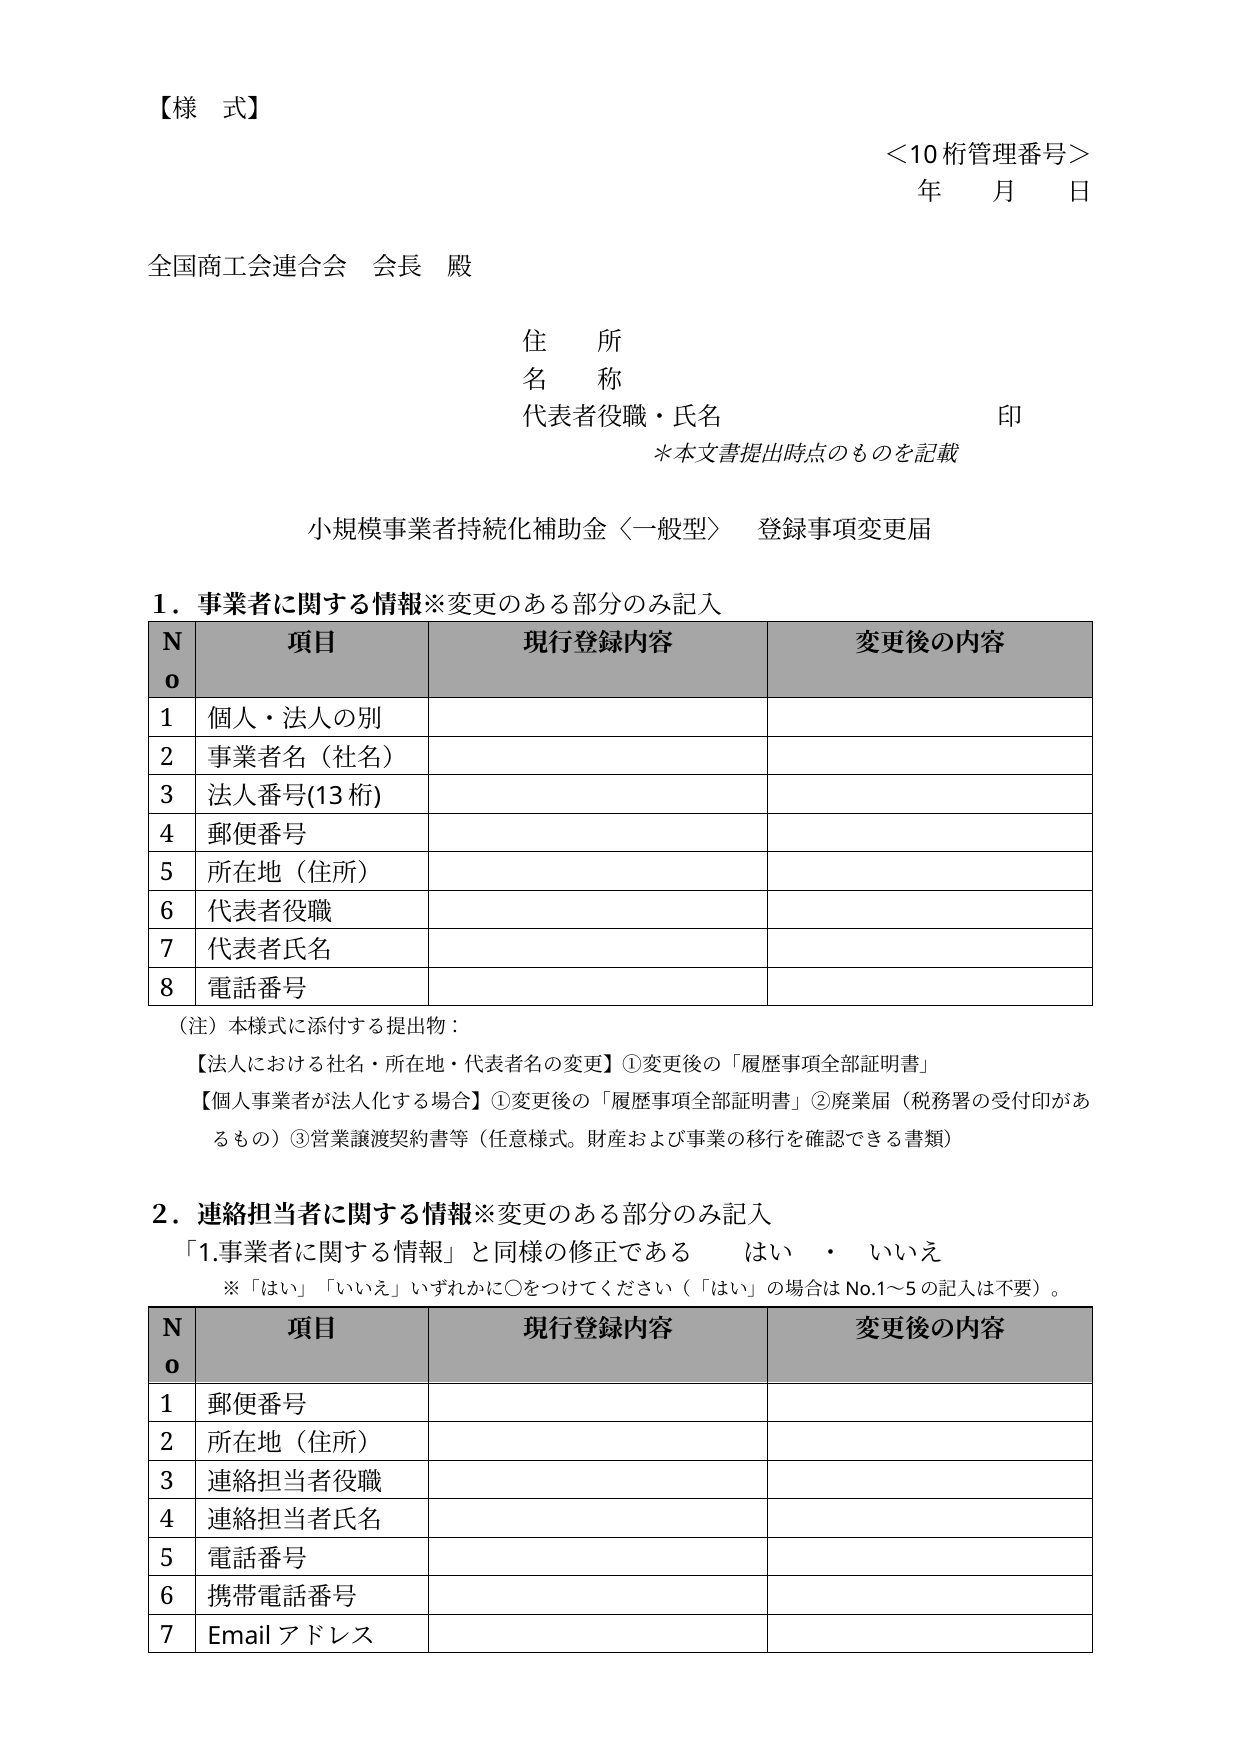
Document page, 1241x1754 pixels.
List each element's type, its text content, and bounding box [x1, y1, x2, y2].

table_cell [429, 737, 767, 774]
table_cell [429, 1422, 767, 1459]
text １．事業者に関する情報※変更のある部分のみ記入 [148, 583, 1092, 621]
table_cell [429, 698, 767, 736]
table_cell 携帯電話番号 [196, 1576, 428, 1614]
table_header 現行登録内容 [429, 622, 767, 697]
table_cell [768, 968, 1092, 1005]
table_header 現行登録内容 [429, 1308, 767, 1382]
table_cell 2 [149, 737, 195, 774]
table_header 変更後の内容 [768, 1308, 1092, 1382]
table_cell 6 [149, 1576, 195, 1614]
table_cell [768, 929, 1092, 967]
table_cell [429, 929, 767, 967]
text ＊本文書提出時点のものを記載 [148, 433, 1092, 471]
text 全国商工会連合会 会長 殿 [148, 246, 1092, 283]
table_cell 個人・法人の別 [196, 698, 428, 736]
table_cell 郵便番号 [196, 814, 428, 851]
table_cell [429, 775, 767, 813]
table_cell [768, 1499, 1092, 1537]
table_cell 所在地（住所） [196, 1422, 428, 1459]
table_cell 3 [149, 1461, 195, 1498]
table_cell [768, 1576, 1092, 1614]
text 【法人における社名・所在地・代表者名の変更】①変更後の「履歴事項全部証明書」 [148, 1044, 1092, 1081]
table_header 項目 [196, 622, 428, 697]
table_cell 連絡担当者役職 [196, 1461, 428, 1498]
table_cell 郵便番号 [196, 1384, 428, 1421]
table_cell [768, 737, 1092, 774]
text 住 所 [148, 321, 1092, 358]
text ＜10桁管理番号＞ [148, 133, 1092, 171]
table_cell [429, 1384, 767, 1421]
table_cell 7 [149, 929, 195, 967]
table_cell [429, 968, 767, 1005]
table_cell 事業者名（社名） [196, 737, 428, 774]
table_cell [768, 852, 1092, 890]
table_cell [768, 698, 1092, 736]
table_header No [149, 1308, 195, 1382]
table_cell [768, 1384, 1092, 1421]
table_cell [429, 1576, 767, 1614]
table_cell 7 [149, 1615, 195, 1652]
table_cell 電話番号 [196, 968, 428, 1005]
table_cell [768, 1538, 1092, 1575]
table_cell 連絡担当者氏名 [196, 1499, 428, 1537]
text 年 月 日 [148, 171, 1092, 208]
table_cell Emailアドレス [196, 1615, 428, 1652]
table_cell [768, 891, 1092, 928]
text 「1.事業者に関する情報」と同様の修正である はい ・ いいえ [148, 1231, 1092, 1269]
table_cell [768, 814, 1092, 851]
table_cell 5 [149, 852, 195, 890]
text 【個人事業者が法人化する場合】①変更後の「履歴事項全部証明書」②廃業届（税務署の受付印があるもの）③営業譲渡契約書等（任意様式。財産および事業の移行を確認できる書類） [191, 1081, 1092, 1156]
table_cell 法人番号(13桁) [196, 775, 428, 813]
text 代表者役職・氏名 印 [148, 396, 1092, 433]
table_cell [768, 1615, 1092, 1652]
table_cell [429, 1499, 767, 1537]
table_header No [149, 622, 195, 697]
table_cell 6 [149, 891, 195, 928]
table_cell 8 [149, 968, 195, 1005]
text （注）本様式に添付する提出物： [148, 1006, 1092, 1044]
table_cell [429, 814, 767, 851]
text 名 称 [148, 358, 1092, 396]
table_cell 5 [149, 1538, 195, 1575]
table_cell 所在地（住所） [196, 852, 428, 890]
table_cell [429, 1461, 767, 1498]
table_cell [429, 1615, 767, 1652]
table_cell 1 [149, 698, 195, 736]
table_cell 1 [149, 1384, 195, 1421]
table_header 項目 [196, 1308, 428, 1382]
text 小規模事業者持続化補助金〈一般型〉 登録事項変更届 [148, 508, 1092, 546]
table_cell 3 [149, 775, 195, 813]
table_cell 代表者役職 [196, 891, 428, 928]
table_cell 代表者氏名 [196, 929, 428, 967]
table_cell [768, 775, 1092, 813]
text ※「はい」「いいえ」いずれかに○をつけてください（「はい」の場合はNo.1～5の記入は不要）。 [148, 1269, 1092, 1306]
table_cell [768, 1422, 1092, 1459]
table_cell [429, 1538, 767, 1575]
table_cell 電話番号 [196, 1538, 428, 1575]
table_cell 4 [149, 1499, 195, 1537]
table_cell 4 [149, 814, 195, 851]
table_cell [768, 1461, 1092, 1498]
table_cell 2 [149, 1422, 195, 1459]
table_cell [429, 852, 767, 890]
table_header 変更後の内容 [768, 622, 1092, 697]
text ２．連絡担当者に関する情報※変更のある部分のみ記入 [148, 1194, 1092, 1231]
table_cell [429, 891, 767, 928]
